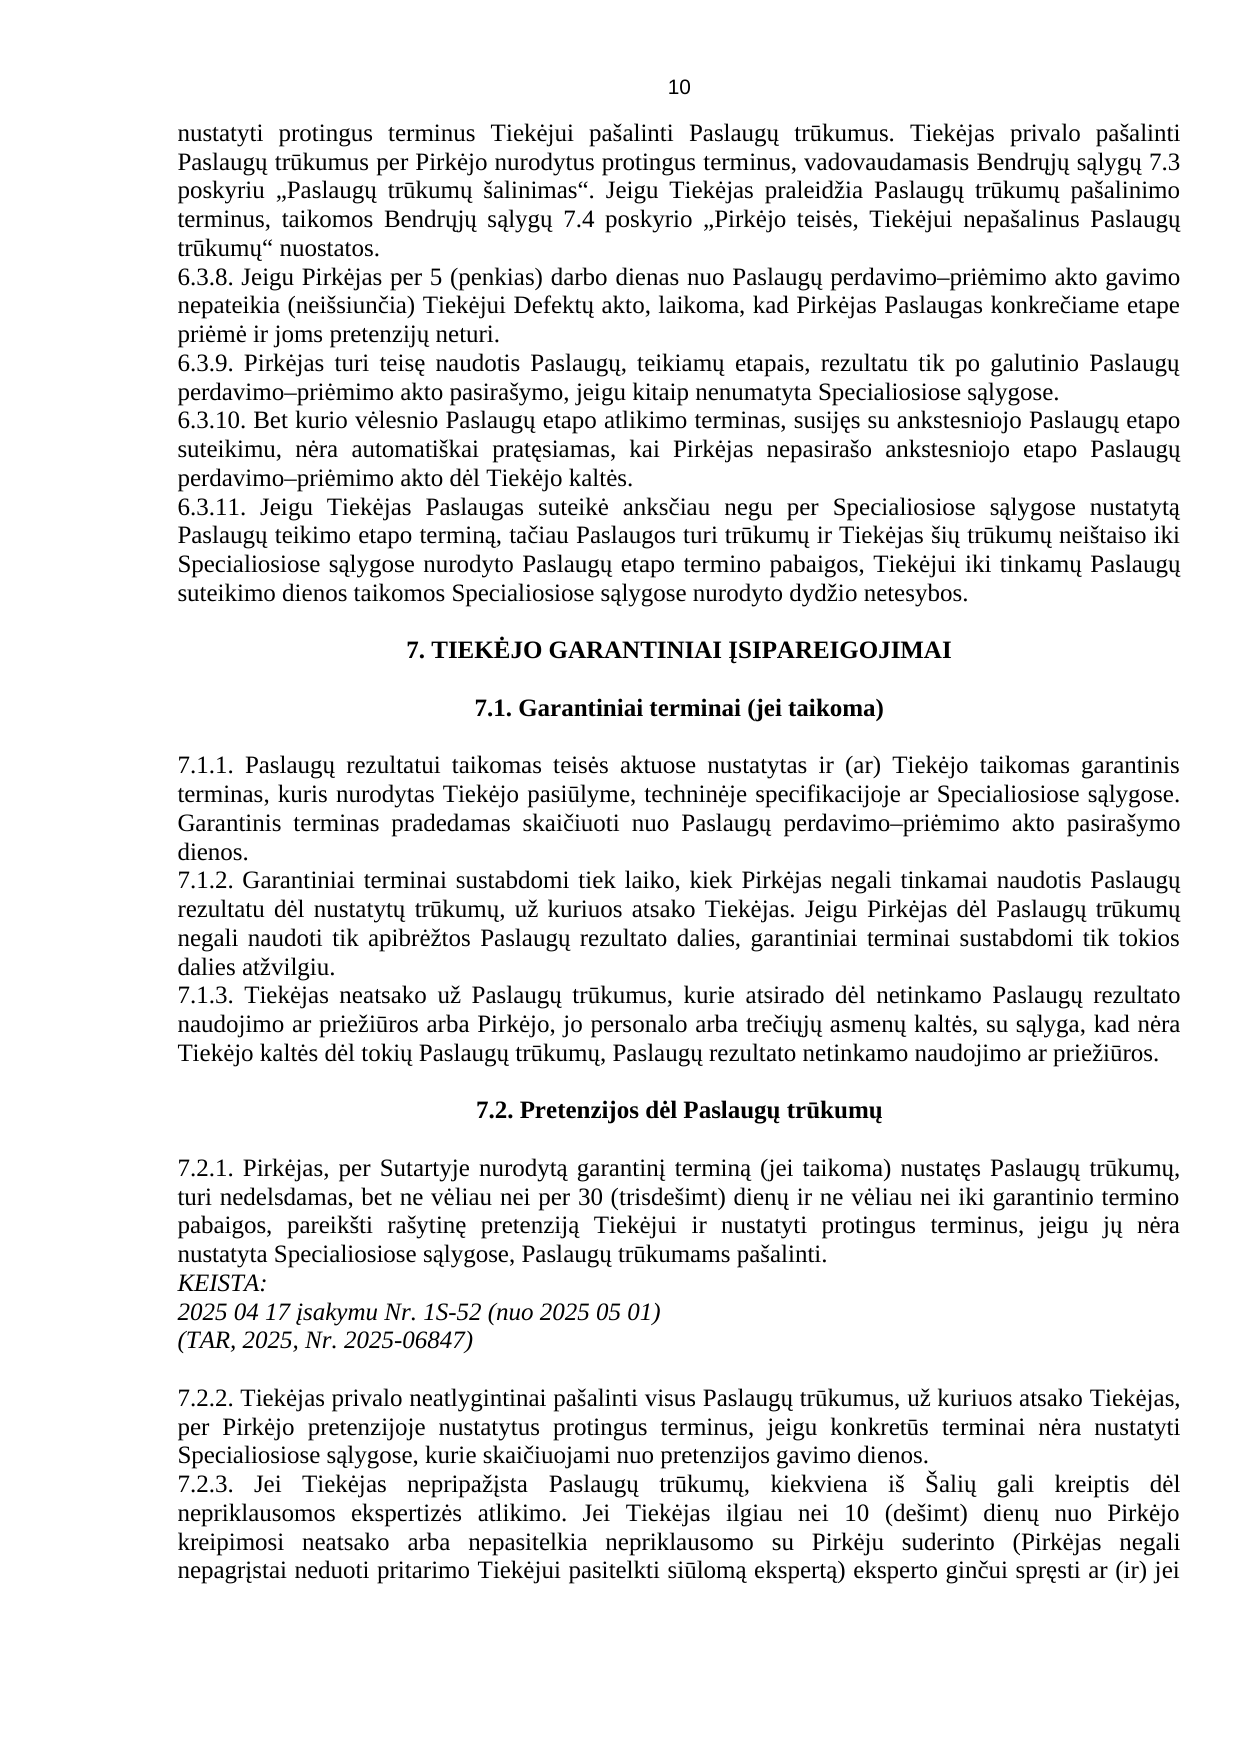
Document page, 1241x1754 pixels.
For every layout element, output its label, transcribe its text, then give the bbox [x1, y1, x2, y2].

text (TAR, 2025, Nr. 2025-06847) [177, 1326, 1181, 1354]
text 7.1.2. Garantiniai terminai sustabdomi tiek laiko, kiek Pirkėjas negali tinkamai naudotis Paslaugų rezultatu dėl nustatytų trūkumų, už kuriuos atsako Tiekėjas. Jeigu Pirkėjas dėl Paslaugų trūkumų negali naudoti tik apibrėžtos Paslaugų rezultato dalies, garantiniai terminai sustabdomi tik tokios dalies atžvilgiu. [177, 866, 1181, 981]
text 7.1. Garantiniai terminai (jei taikoma) [177, 693, 1181, 722]
text 6.3.8. Jeigu Pirkėjas per 5 (penkias) darbo dienas nuo Paslaugų perdavimo–priėmimo akto gavimo nepateikia (neišsiunčia) Tiekėjui Defektų akto, laikoma, kad Pirkėjas Paslaugas konkrečiame etape priėmė ir joms pretenzijų neturi. [177, 262, 1181, 348]
text 2025 04 17 įsakymu Nr. 1S-52 (nuo 2025 05 01) [177, 1297, 1181, 1326]
text 6.3.9. Pirkėjas turi teisę naudotis Paslaugų, teikiamų etapais, rezultatu tik po galutinio Paslaugų perdavimo–priėmimo akto pasirašymo, jeigu kitaip nenumatyta Specialiosiose sąlygose. [177, 348, 1181, 406]
text KEISTA: [177, 1268, 1181, 1297]
text 7.2. Pretenzijos dėl Paslaugų trūkumų [177, 1096, 1181, 1124]
text 7.1.3. Tiekėjas neatsako už Paslaugų trūkumus, kurie atsirado dėl netinkamo Paslaugų rezultato naudojimo ar priežiūros arba Pirkėjo, jo personalo arba trečiųjų asmenų kaltės, su sąlyga, kad nėra Tiekėjo kaltės dėl tokių Paslaugų trūkumų, Paslaugų rezultato netinkamo naudojimo ar priežiūros. [177, 981, 1181, 1067]
text 6.3.11. Jeigu Tiekėjas Paslaugas suteikė anksčiau negu per Specialiosiose sąlygose nustatytą Paslaugų teikimo etapo terminą, tačiau Paslaugos turi trūkumų ir Tiekėjas šių trūkumų neištaiso iki Specialiosiose sąlygose nurodyto Paslaugų etapo termino pabaigos, Tiekėjui iki tinkamų Paslaugų suteikimo dienos taikomos Specialiosiose sąlygose nurodyto dydžio netesybos. [177, 492, 1181, 607]
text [177, 1469, 1181, 1584]
text 7.2.1. Pirkėjas, per Sutartyje nurodytą garantinį terminą (jei taikoma) nustatęs Paslaugų trūkumų, turi nedelsdamas, bet ne vėliau nei per 30 (trisdešimt) dienų ir ne vėliau nei iki garantinio termino pabaigos, pareikšti rašytinę pretenziją Tiekėjui ir nustatyti protingus terminus, jeigu jų nėra nustatyta Specialiosiose sąlygose, Paslaugų trūkumams pašalinti. [177, 1153, 1181, 1268]
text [177, 118, 1181, 262]
text 7.2.2. Tiekėjas privalo neatlygintinai pašalinti visus Paslaugų trūkumus, už kuriuos atsako Tiekėjas, per Pirkėjo pretenzijoje nustatytus protingus terminus, jeigu konkretūs terminai nėra nustatyti Specialiosiose sąlygose, kurie skaičiuojami nuo pretenzijos gavimo dienos. [177, 1383, 1181, 1469]
text 7. TIEKĖJO GARANTINIAI ĮSIPAREIGOJIMAI [177, 636, 1181, 664]
text 6.3.10. Bet kurio vėlesnio Paslaugų etapo atlikimo terminas, susijęs su ankstesniojo Paslaugų etapo suteikimu, nėra automatiškai pratęsiamas, kai Pirkėjas nepasirašo ankstesniojo etapo Paslaugų perdavimo–priėmimo akto dėl Tiekėjo kaltės. [177, 406, 1181, 492]
text 7.1.1. Paslaugų rezultatui taikomas teisės aktuose nustatytas ir (ar) Tiekėjo taikomas garantinis terminas, kuris nurodytas Tiekėjo pasiūlyme, techninėje specifikacijoje ar Specialiosiose sąlygose. Garantinis terminas pradedamas skaičiuoti nuo Paslaugų perdavimo–priėmimo akto pasirašymo dienos. [177, 751, 1181, 866]
